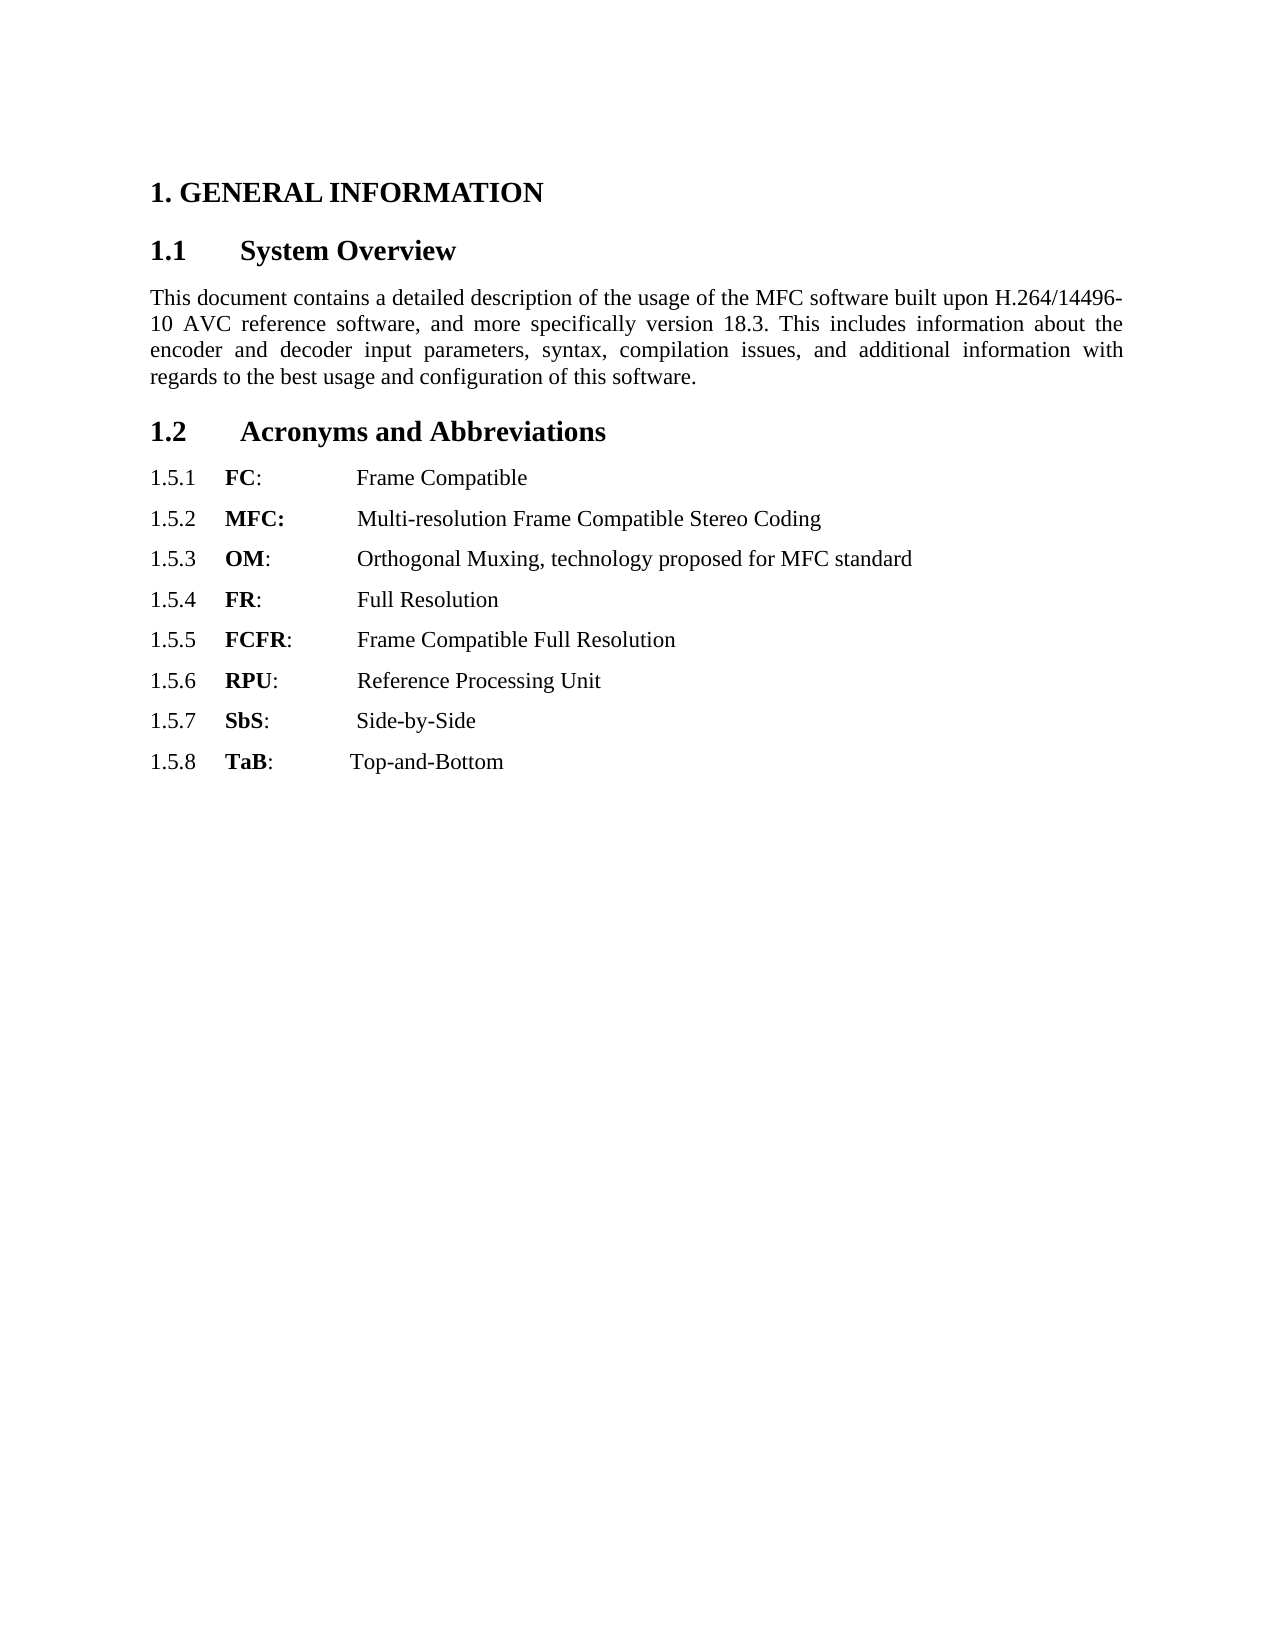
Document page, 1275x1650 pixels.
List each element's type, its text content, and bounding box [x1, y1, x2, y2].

list MFC: Multi-resolution Frame Compatible Stereo Coding [150, 505, 1125, 531]
list SbS: Side-by-Side [150, 707, 1125, 734]
list RPU: Reference Processing Unit [150, 667, 1125, 693]
list TaB: Top-and-Bottom [150, 748, 1125, 774]
list FC: Frame Compatible [150, 464, 1125, 491]
list FCFR: Frame Compatible Full Resolution [150, 626, 1125, 653]
subtitle System Overview [150, 233, 1125, 267]
list OM: Orthogonal Muxing, technology proposed for MFC standard [150, 545, 1125, 572]
subtitle 1. General Information [150, 175, 1125, 208]
list FR: Full Resolution [150, 586, 1125, 612]
subtitle Acronyms and Abbreviations [150, 414, 1125, 448]
text This document contains a detailed description of the usage of the MFC software built upon H.264/14496-10 AVC reference software, and more specifically version 18.3. This includes information about the encoder and decoder input parameters, syntax, compilation issues, and additional information with regards to the best usage and configuration of this software. [150, 284, 1125, 389]
